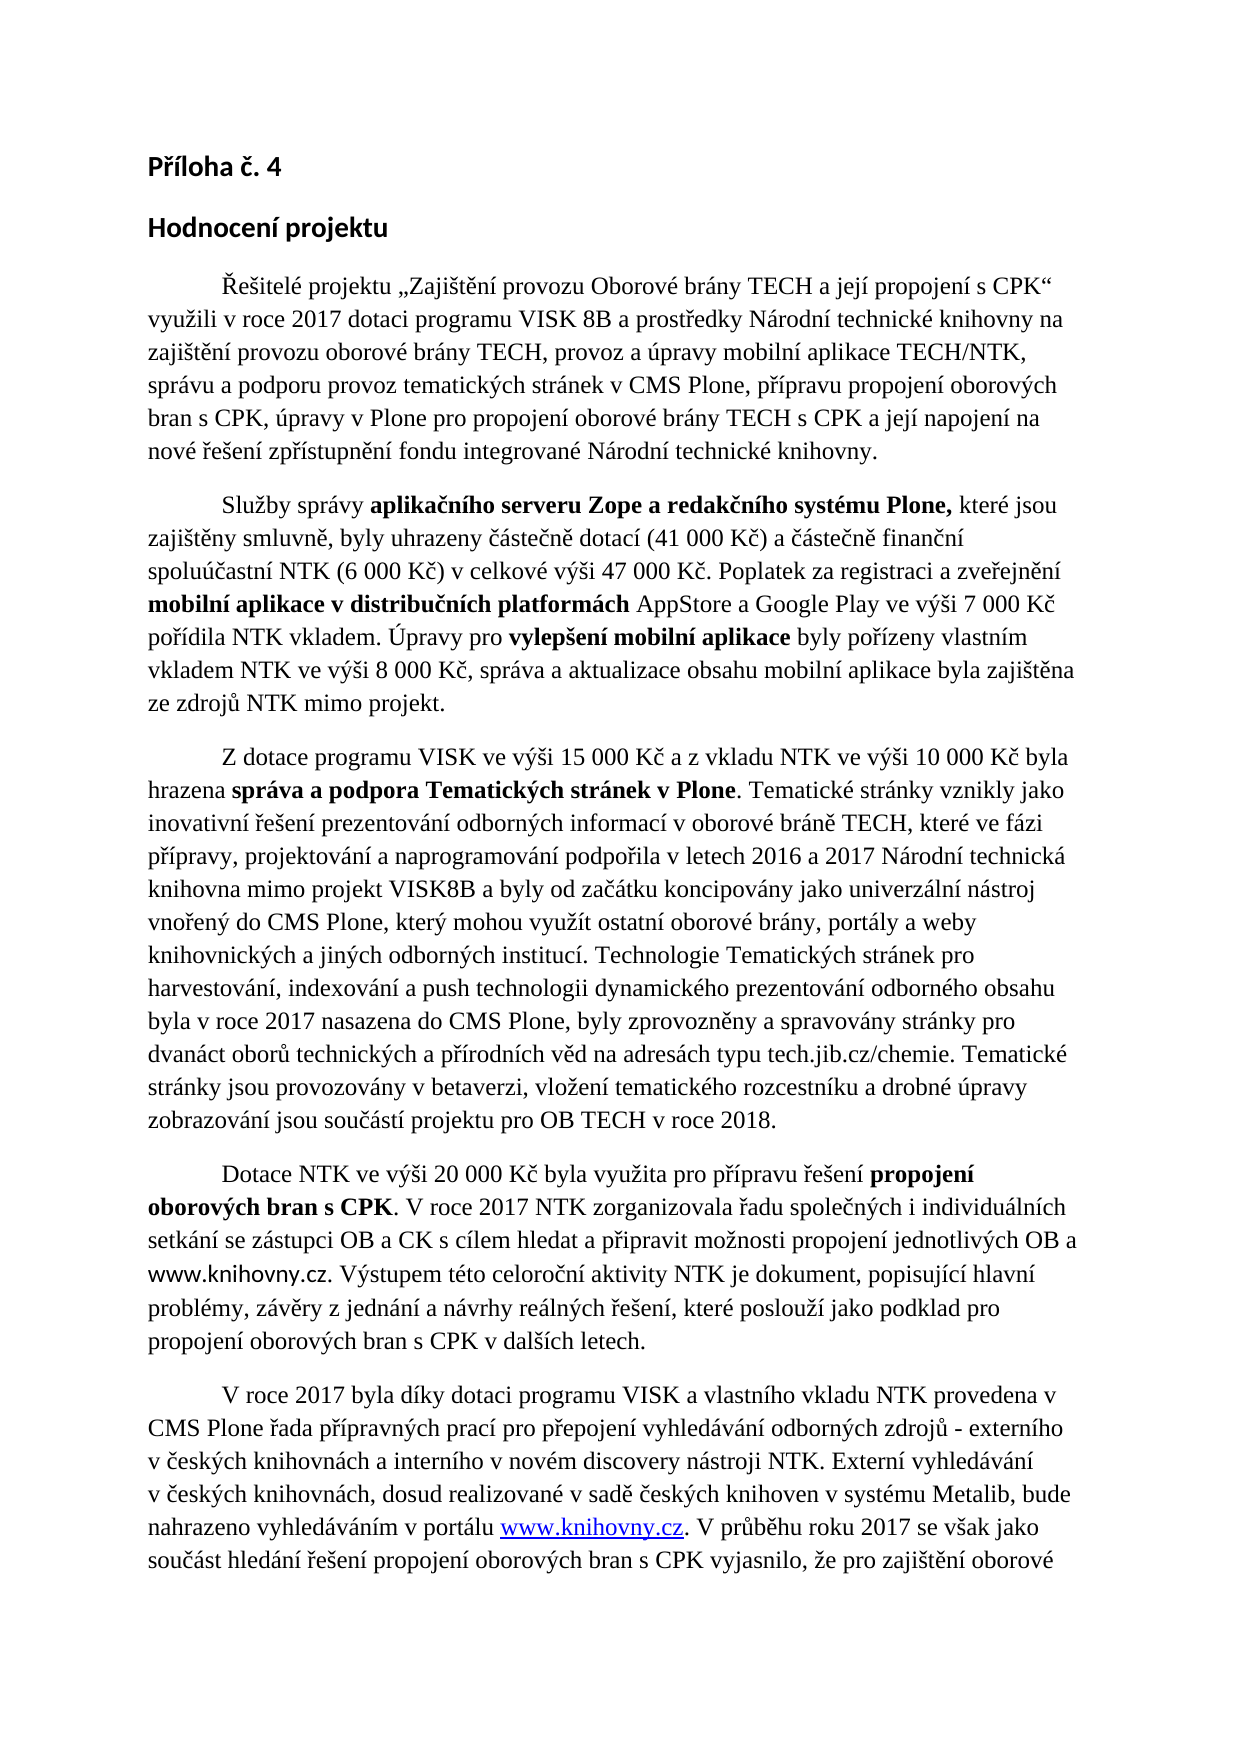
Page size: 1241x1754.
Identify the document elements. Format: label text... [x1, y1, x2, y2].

text Příloha č. 4 [148, 148, 1093, 183]
text Dotace NTK ve výši 20 000 Kč byla využita pro přípravu řešení propojení oborových bran s CPK. V roce 2017 NTK zorganizovala řadu společných i individuálních setkání se zástupci OB a CK s cílem hledat a připravit možnosti propojení jednotlivých OB a www.knihovny.cz. Výstupem této celoroční aktivity NTK je dokument, popisující hlavní problémy, závěry z jednání a návrhy reálných řešení, které poslouží jako podklad pro propojení oborových bran s CPK v dalších letech. [148, 1159, 1093, 1355]
text Hodnocení projektu [148, 209, 1093, 245]
text Služby správy aplikačního serveru Zope a redakčního systému Plone, které jsou zajištěny smluvně, byly uhrazeny částečně dotací (41 000 Kč) a částečně finanční spoluúčastní NTK (6 000 Kč) v celkové výši 47 000 Kč. Poplatek za registraci a zveřejnění mobilní aplikace v distribučních platformách AppStore a Google Play ve výši 7 000 Kč pořídila NTK vkladem. Úpravy pro vylepšení mobilní aplikace byly pořízeny vlastním vkladem NTK ve výši 8 000 Kč, správa a aktualizace obsahu mobilní aplikace byla zajištěna ze zdrojů NTK mimo projekt. [148, 490, 1093, 717]
text Z dotace programu VISK ve výši 15 000 Kč a z vkladu NTK ve výši 10 000 Kč byla hrazena správa a podpora Tematických stránek v Plone. Tematické stránky vznikly jako inovativní řešení prezentování odborných informací v oborové bráně TECH, které ve fázi přípravy, projektování a naprogramování podpořila v letech 2016 a 2017 Národní technická knihovna mimo projekt VISK8B a byly od začátku koncipovány jako univerzální nástroj vnořený do CMS Plone, který mohou využít ostatní oborové brány, portály a weby knihovnických a jiných odborných institucí. Technologie Tematických stránek pro harvestování, indexování a push technologii dynamického prezentování odborného obsahu byla v roce 2017 nasazena do CMS Plone, byly zprovozněny a spravovány stránky pro dvanáct oborů technických a přírodních věd na adresách typu tech.jib.cz/chemie. Tematické stránky jsou provozovány v betaverzi, vložení tematického rozcestníku a drobné úpravy zobrazování jsou součástí projektu pro OB TECH v roce 2018. [148, 742, 1093, 1134]
text Řešitelé projektu „Zajištění provozu Oborové brány TECH a její propojení s CPK“ využili v roce 2017 dotaci programu VISK 8B a prostředky Národní technické knihovny na zajištění provozu oborové brány TECH, provoz a úpravy mobilní aplikace TECH/NTK, správu a podporu provoz tematických stránek v CMS Plone, přípravu propojení oborových bran s CPK, úpravy v Plone pro propojení oborové brány TECH s CPK a její napojení na nové řešení zpřístupnění fondu integrované Národní technické knihovny. [148, 271, 1093, 465]
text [148, 1380, 1093, 1574]
